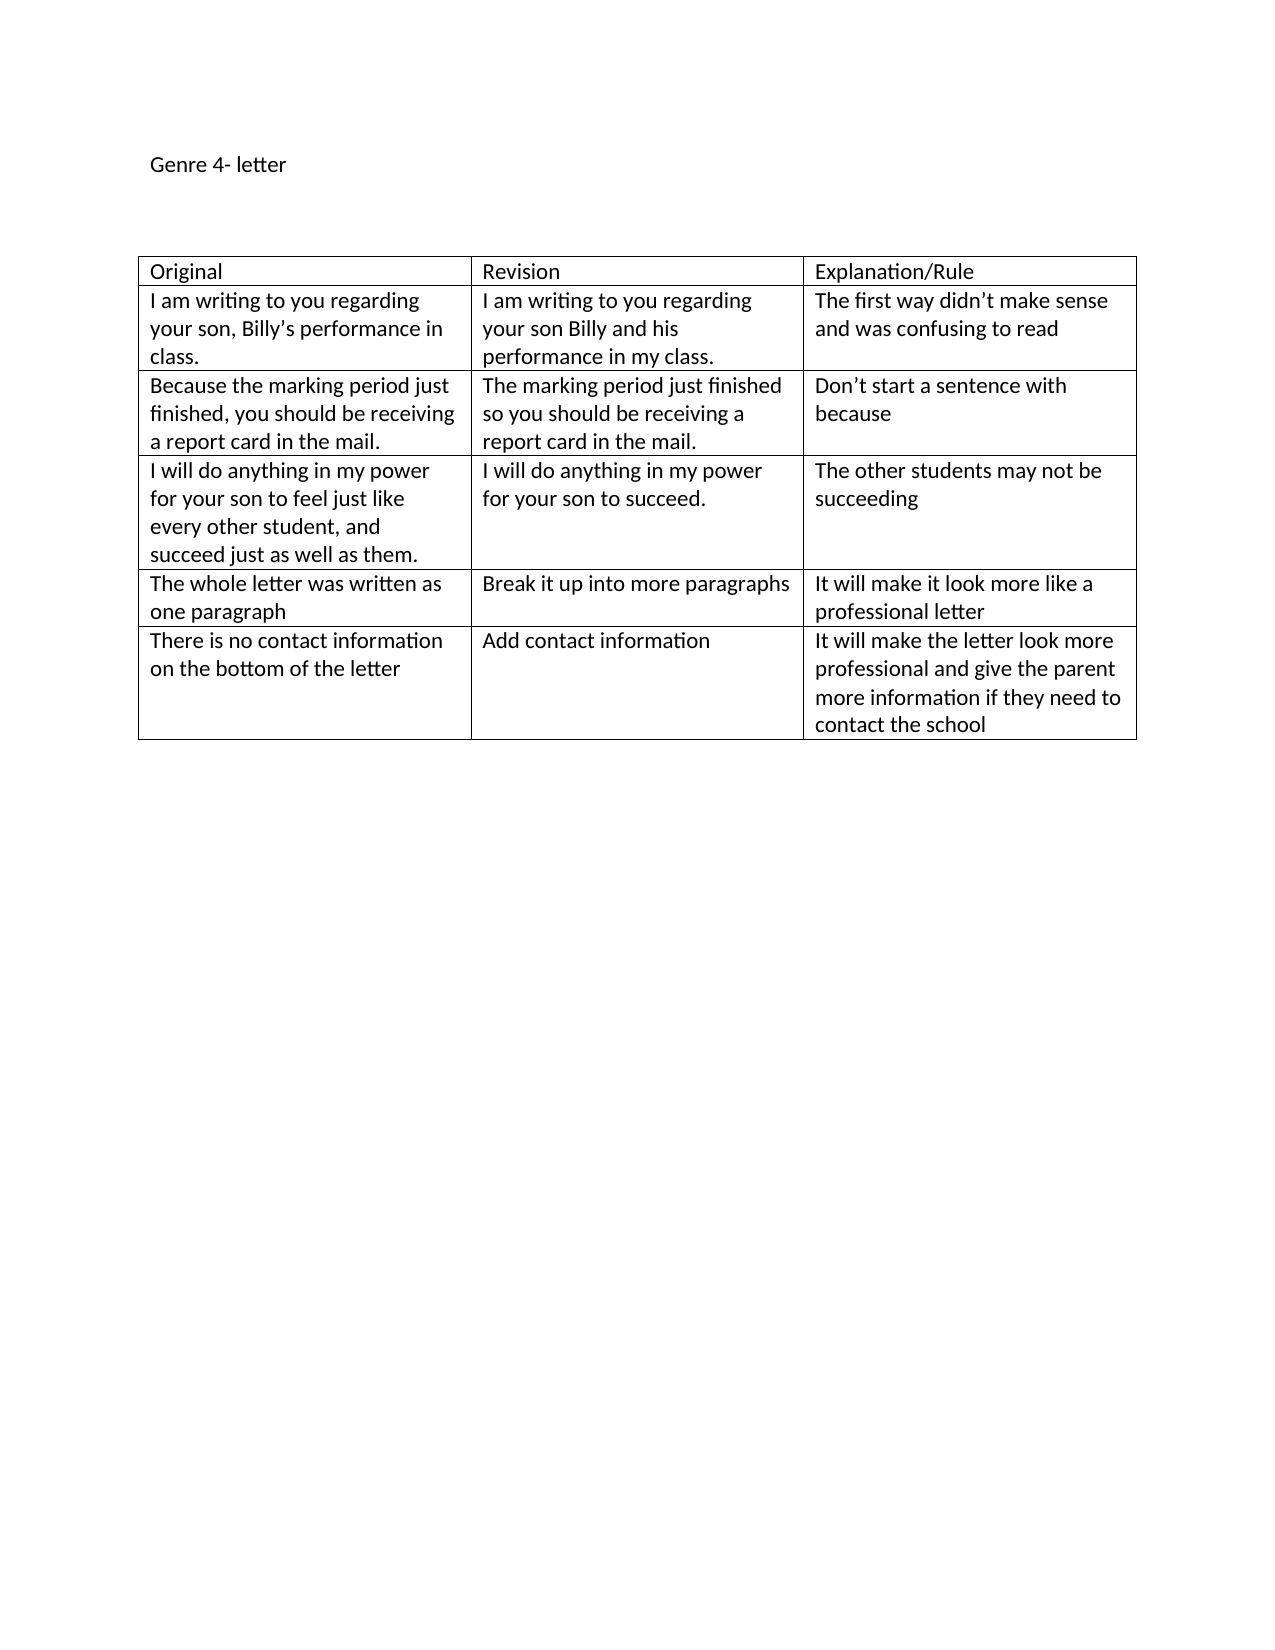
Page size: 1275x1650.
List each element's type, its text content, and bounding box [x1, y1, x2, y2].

table_cell I am writing to you regarding your son Billy and his performance in my class. [472, 286, 803, 370]
table_cell Don’t start a sentence with because [804, 371, 1136, 455]
table_cell I will do anything in my power for your son to succeed. [472, 456, 803, 568]
table_cell The whole letter was written as one paragraph [139, 570, 471, 626]
table_cell I will do anything in my power for your son to feel just like every other student, and succeed just as well as them. [139, 456, 471, 568]
table_cell Because the marking period just finished, you should be receiving a report card in the mail. [139, 371, 471, 455]
table_cell It will make it look more like a professional letter [804, 570, 1136, 626]
table_cell The other students may not be succeeding [804, 456, 1136, 568]
table_header Original [139, 257, 471, 285]
table_cell I am writing to you regarding your son, Billy’s performance in class. [139, 286, 471, 370]
table_cell The marking period just finished so you should be receiving a report card in the mail. [472, 371, 803, 455]
table_cell Add contact information [472, 627, 803, 739]
table_cell There is no contact information on the bottom of the letter [139, 627, 471, 739]
table_cell Break it up into more paragraphs [472, 570, 803, 626]
table_header Explanation/Rule [804, 257, 1136, 285]
table_cell The first way didn’t make sense and was confusing to read [804, 286, 1136, 370]
text Genre 4- letter [150, 150, 1125, 178]
table_cell It will make the letter look more professional and give the parent more information if they need to contact the school [804, 627, 1136, 739]
table_header Revision [472, 257, 803, 285]
